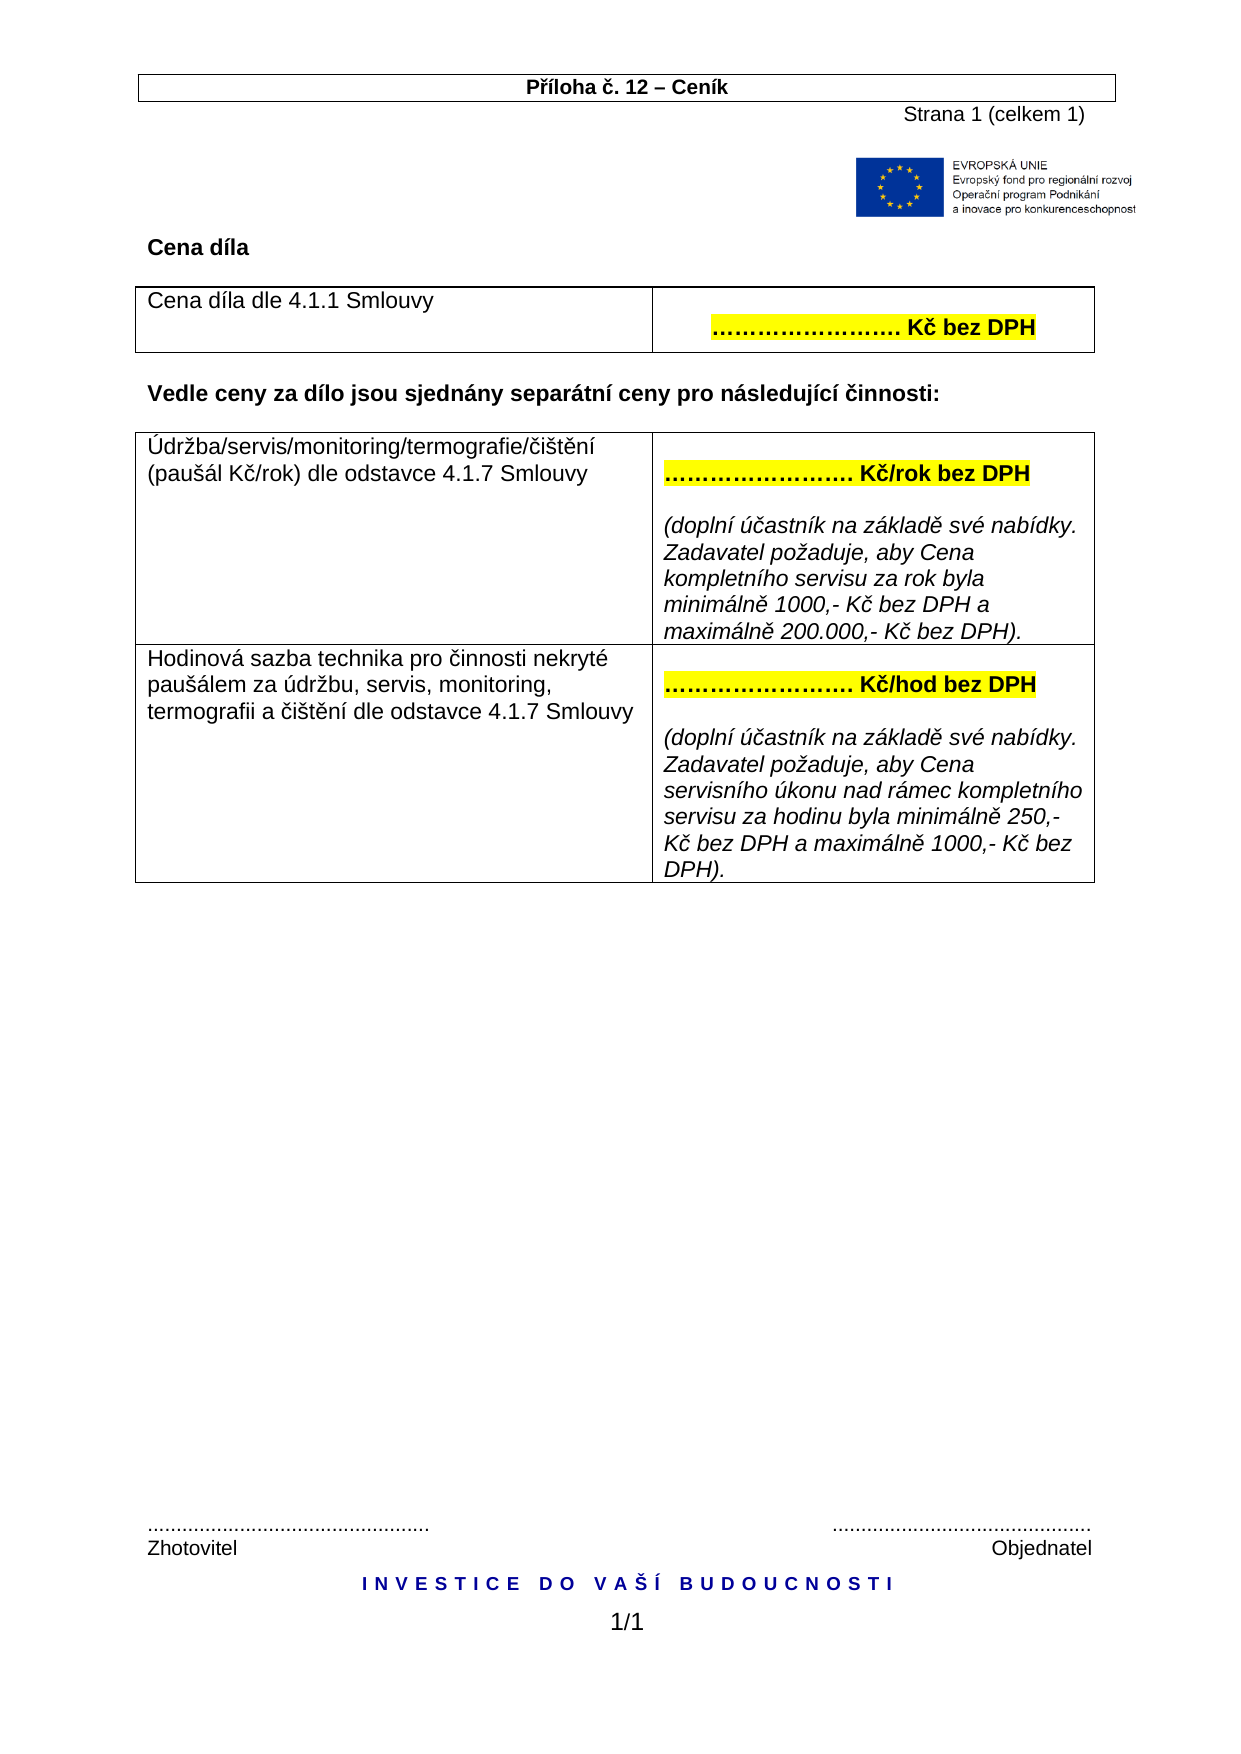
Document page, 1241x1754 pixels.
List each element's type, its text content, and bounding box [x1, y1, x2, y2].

picture [851, 144, 1140, 235]
table_header Cena díla dle 4.1.1 Smlouvy [136, 288, 652, 352]
text Vedle ceny za dílo jsou sjednány separátní ceny pro následující činnosti: [147, 379, 1107, 406]
table_header ……………………. Kč bez DPH [653, 288, 1094, 352]
table_header Údržba/servis/monitoring/termografie/čištění (paušál Kč/rok) dle odstavce 4.1.7 Smlouvy [136, 433, 652, 644]
table_cell ……………………. Kč/hod bez DPH (doplní účastník na základě své nabídky. Zadavatel požaduje, aby Cena servisního úkonu nad rámec kompletního servisu za hodinu byla minimálně 250,- Kč bez DPH a maximálně 1000,- Kč bez DPH). [653, 645, 1094, 882]
table_cell Hodinová sazba technika pro činnosti nekryté paušálem za údržbu, servis, monitoring, termografii a čištění dle odstavce 4.1.7 Smlouvy [136, 645, 652, 882]
table_header ……………………. Kč/rok bez DPH (doplní účastník na základě své nabídky. Zadavatel požaduje, aby Cena kompletního servisu za rok byla minimálně 1000,- Kč bez DPH a maximálně 200.000,- Kč bez DPH). [653, 433, 1094, 644]
text Cena díla [147, 234, 1107, 260]
